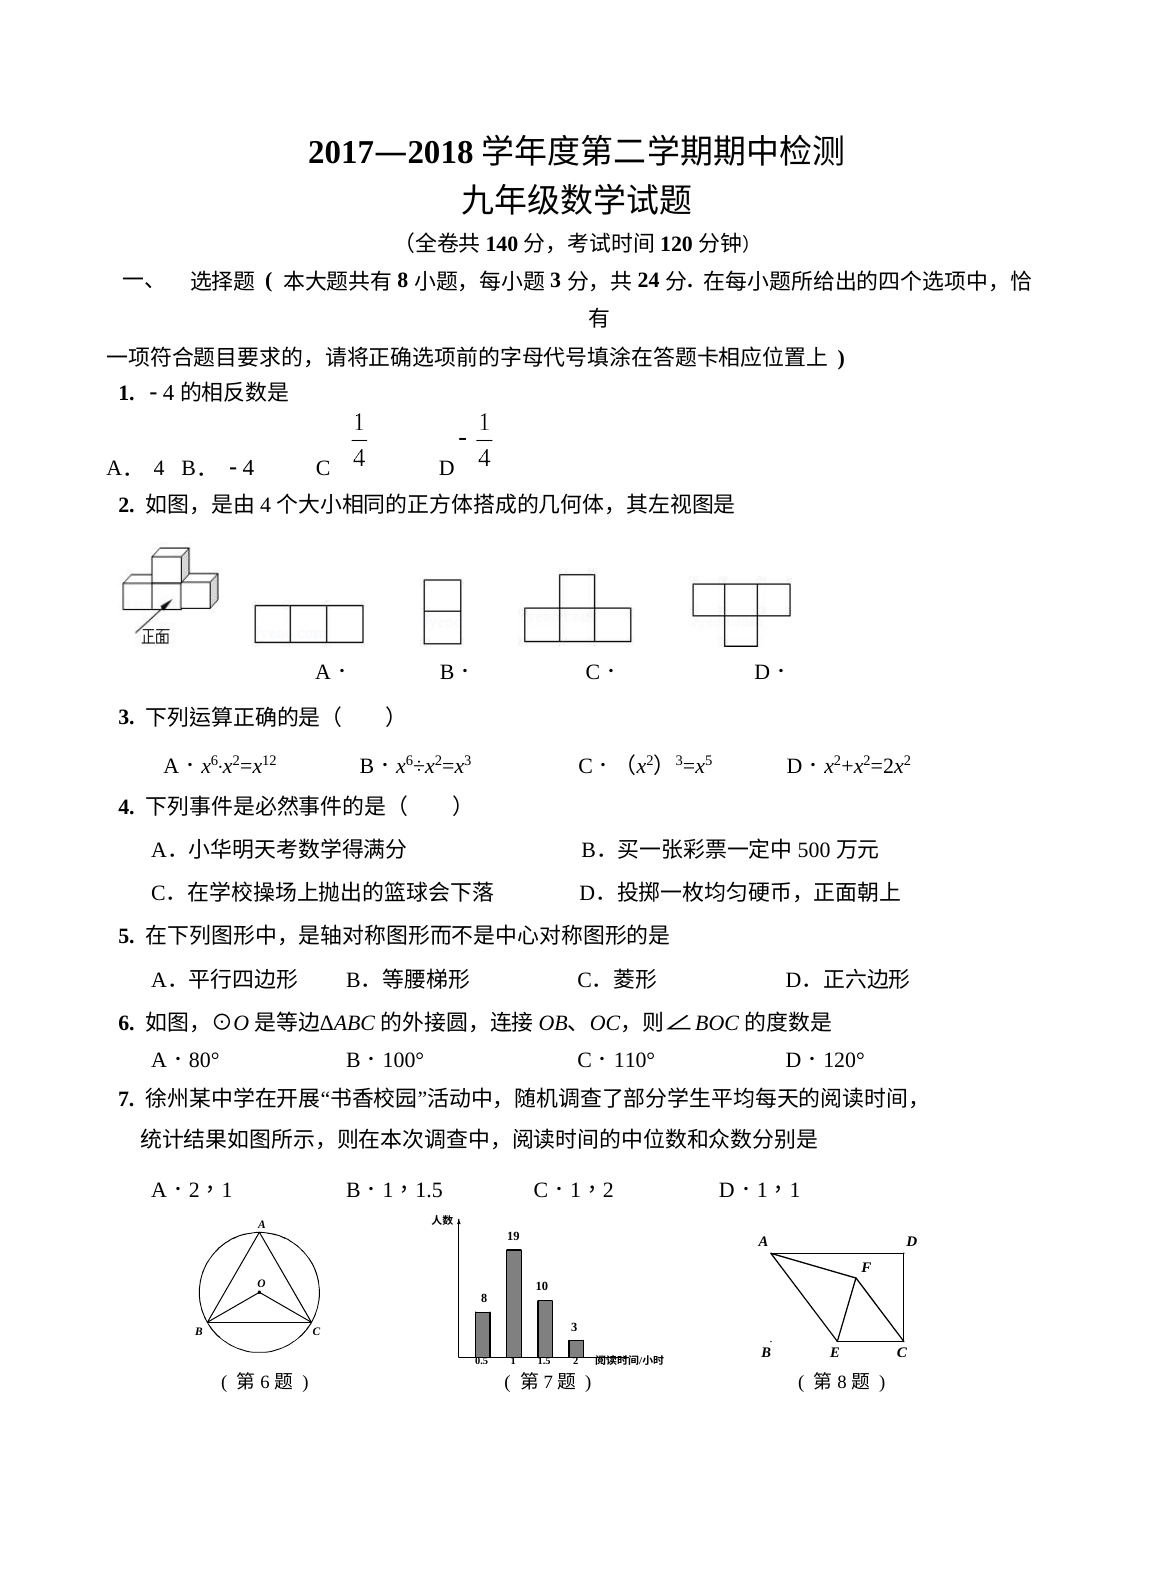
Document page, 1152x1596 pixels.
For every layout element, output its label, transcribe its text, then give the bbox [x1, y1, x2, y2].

text 3. 下列运算正确的是（ ） [118, 693, 1047, 729]
text A．2，1 B．1，1.5 C．1，2 D．1，1 [151, 1166, 1047, 1202]
text F [106, 1259, 871, 1276]
list 选择题 ( 本大题共有 8 小题，每小题 3 分，共 24 分. 在每小题所给出的四个选项中，恰有 [114, 258, 1040, 333]
text A． 4 B． 4 C D [106, 407, 1040, 483]
text B E C [761, 1343, 1047, 1360]
text 4. 下列事件是必然事件的是（ ） [118, 791, 1047, 821]
text 19 A D [507, 1231, 1047, 1250]
text 一项符合题目要求的，请将正确选项前的字母代号填涂在答题卡相应位置上 ) [106, 333, 1040, 370]
text B C 3 [195, 1320, 666, 1338]
text O 10 [257, 1277, 1047, 1294]
text 2. 如图，是由 4 个大小相同的正方体搭成的几何体，其左视图是 [118, 487, 1047, 519]
text A．80° B．100° C．110° D．120° [151, 1044, 1047, 1074]
picture [420, 577, 464, 647]
picture [251, 600, 365, 647]
text 2017—2018 学年度第二学期期中检测 九年级数学试题 [300, 125, 853, 222]
text A．小华明天考数学得满分 B．买一张彩票一定中 500 万元 [151, 832, 1047, 864]
text 6. 如图，⊙O 是等边∆ABC 的外接圆，连接 OB、OC，则∠BOC 的度数是 [118, 1005, 1047, 1036]
text ( 第 6 题 ) ( 第 7 题 ) ( 第 8 题 ) [221, 1368, 1047, 1393]
text A．x6∙x2=x12 B．x6÷x2=x3 C．（x2）3=x5 D．x2+x2=2x2 [158, 748, 916, 779]
text （全卷共 140 分，考试时间 120 分钟） [387, 226, 767, 258]
text A．平行四边形 B．等腰梯形 C．菱形 D．正六边形 [151, 962, 1047, 993]
text 7. 徐州某中学在开展“书香校园”活动中，随机调查了部分学生平均每天的阅读时间， 统计结果如图所示，则在本次调查中，阅读时间的中位数和众数分别是 [118, 1081, 938, 1154]
text 1. 4 的相反数是 [118, 375, 1047, 407]
picture [689, 576, 792, 647]
text C．在学校操场上抛出的篮球会下落 D．投掷一枚均匀硬币，正面朝上 [151, 875, 1047, 907]
picture [518, 568, 634, 646]
text 0.5 1 1.5 2 阅读时间/小时 [475, 1350, 670, 1368]
text A 人数 [258, 1213, 1047, 1231]
picture [118, 542, 220, 647]
text 5. 在下列图形中，是轴对称图形而不是中心对称图形的是 [118, 918, 1047, 950]
text A． B． C． D． [315, 656, 1047, 686]
